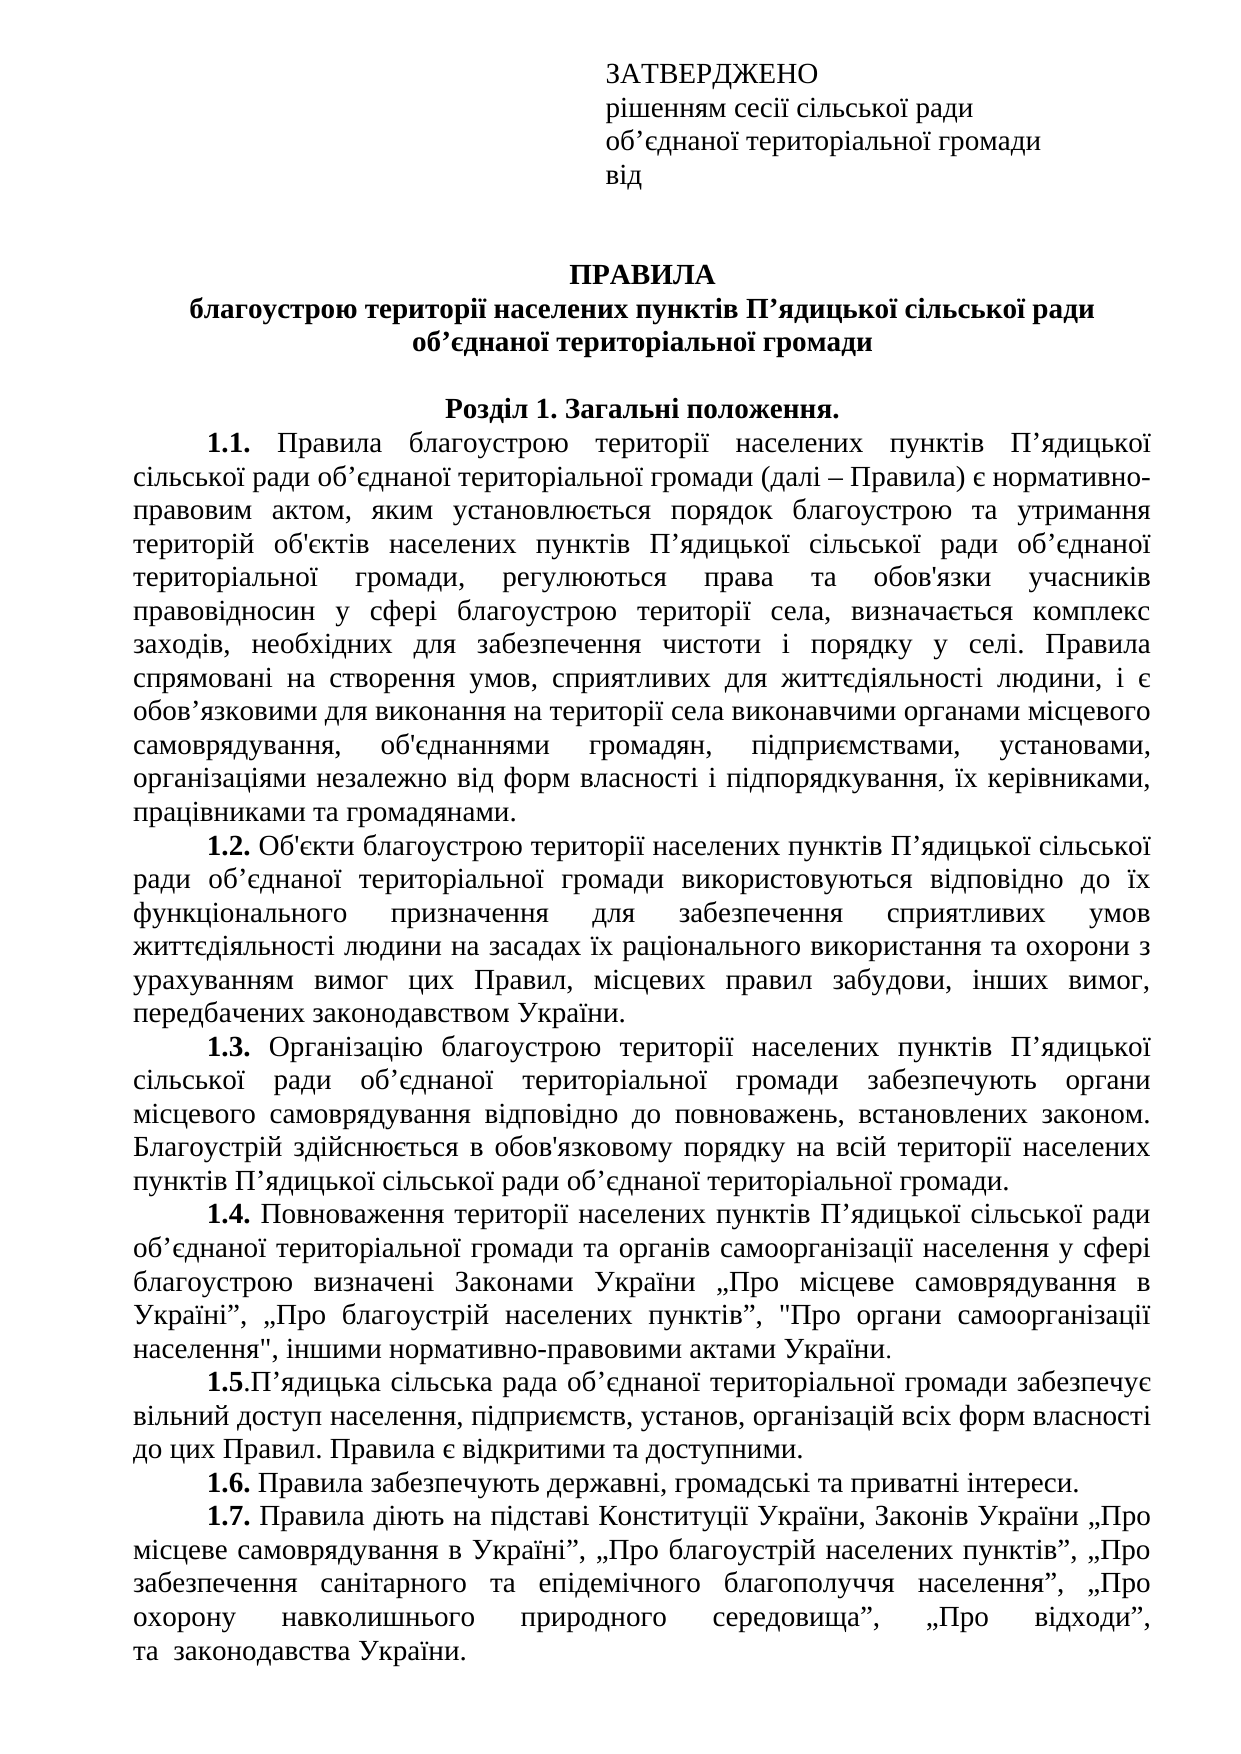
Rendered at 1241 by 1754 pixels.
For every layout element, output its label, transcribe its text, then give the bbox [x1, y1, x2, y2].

text ПРАВИЛА [133, 257, 1152, 291]
text 1.7. Правила діють на підставі Конституції України, Законів України „Про місцеве самоврядування в Україні”, „Про благоустрій населених пунктів”, „Про забезпечення санітарного та епідемічного благополуччя населення”, „Про охорону навколишнього природного середовища”, „Про відходи”, та законодавства України. [133, 1498, 1152, 1666]
text від [133, 157, 1152, 190]
text 1.3. Організацію благоустрою території населених пунктів П’ядицької сільської ради об’єднаної територіальної громади забезпечують органи місцевого самоврядування відповідно до повноважень, встановлених законом. Благоустрій здійснюється в обов'язковому порядку на всій території населених пунктів П’ядицької сільської ради об’єднаної територіальної громади. [133, 1029, 1152, 1197]
text 1.5.П’ядицька сільська рада об’єднаної територіальної громади забезпечує вільний доступ населення, підприємств, установ, організацій всіх форм власності до цих Правил. Правила є відкритими та доступними. [133, 1364, 1152, 1465]
text об’єднаної територіальної громади [133, 123, 1152, 157]
text благоустрою території населених пунктів П’ядицької сільської ради [133, 291, 1152, 324]
text об’єднаної територіальної громади [133, 324, 1152, 358]
text 1.2. Об'єкти благоустрою території населених пунктів П’ядицької сільської ради об’єднаної територіальної громади використовуються відповідно до їх функціонального призначення для забезпечення сприятливих умов життєдіяльності людини на засадах їх раціонального використання та охорони з урахуванням вимог цих Правил, місцевих правил забудови, інших вимог, передбачених законодавством України. [133, 828, 1152, 1029]
text Розділ 1. Загальні положення. [133, 392, 1152, 425]
text 1.6. Правила забезпечують державні, громадські та приватні інтереси. [133, 1465, 1152, 1498]
text рішенням сесії сільської ради [133, 90, 1152, 123]
text 1.1. Правила благоустрою території населених пунктів П’ядицької сільської ради об’єднаної територіальної громади (далі – Правила) є нормативно-правовим актом, яким установлюється порядок благоустрою та утримання територій об'єктів населених пунктів П’ядицької сільської ради об’єднаної територіальної громади, регулюються права та обов'язки учасників правовідносин у сфері благоустрою території села, визначається комплекс заходів, необхідних для забезпечення чистоти і порядку у селі. Правила спрямовані на створення умов, сприятливих для життєдіяльності людини, і є обов’язковими для виконання на території села виконавчими органами місцевого самоврядування, об'єднаннями громадян, підприємствами, установами, організаціями незалежно від форм власності і підпорядкування, їх керівниками, працівниками та громадянами. [133, 425, 1152, 828]
text ЗАТВЕРДЖЕНО [133, 56, 1152, 90]
text 1.4. Повноваження території населених пунктів П’ядицької сільської ради об’єднаної територіальної громади та органів самоорганізації населення у сфері благоустрою визначені Законами України „Про місцеве самоврядування в Україні”, „Про благоустрій населених пунктів”, "Про органи самоорганізації населення", іншими нормативно-правовими актами України. [133, 1197, 1152, 1364]
